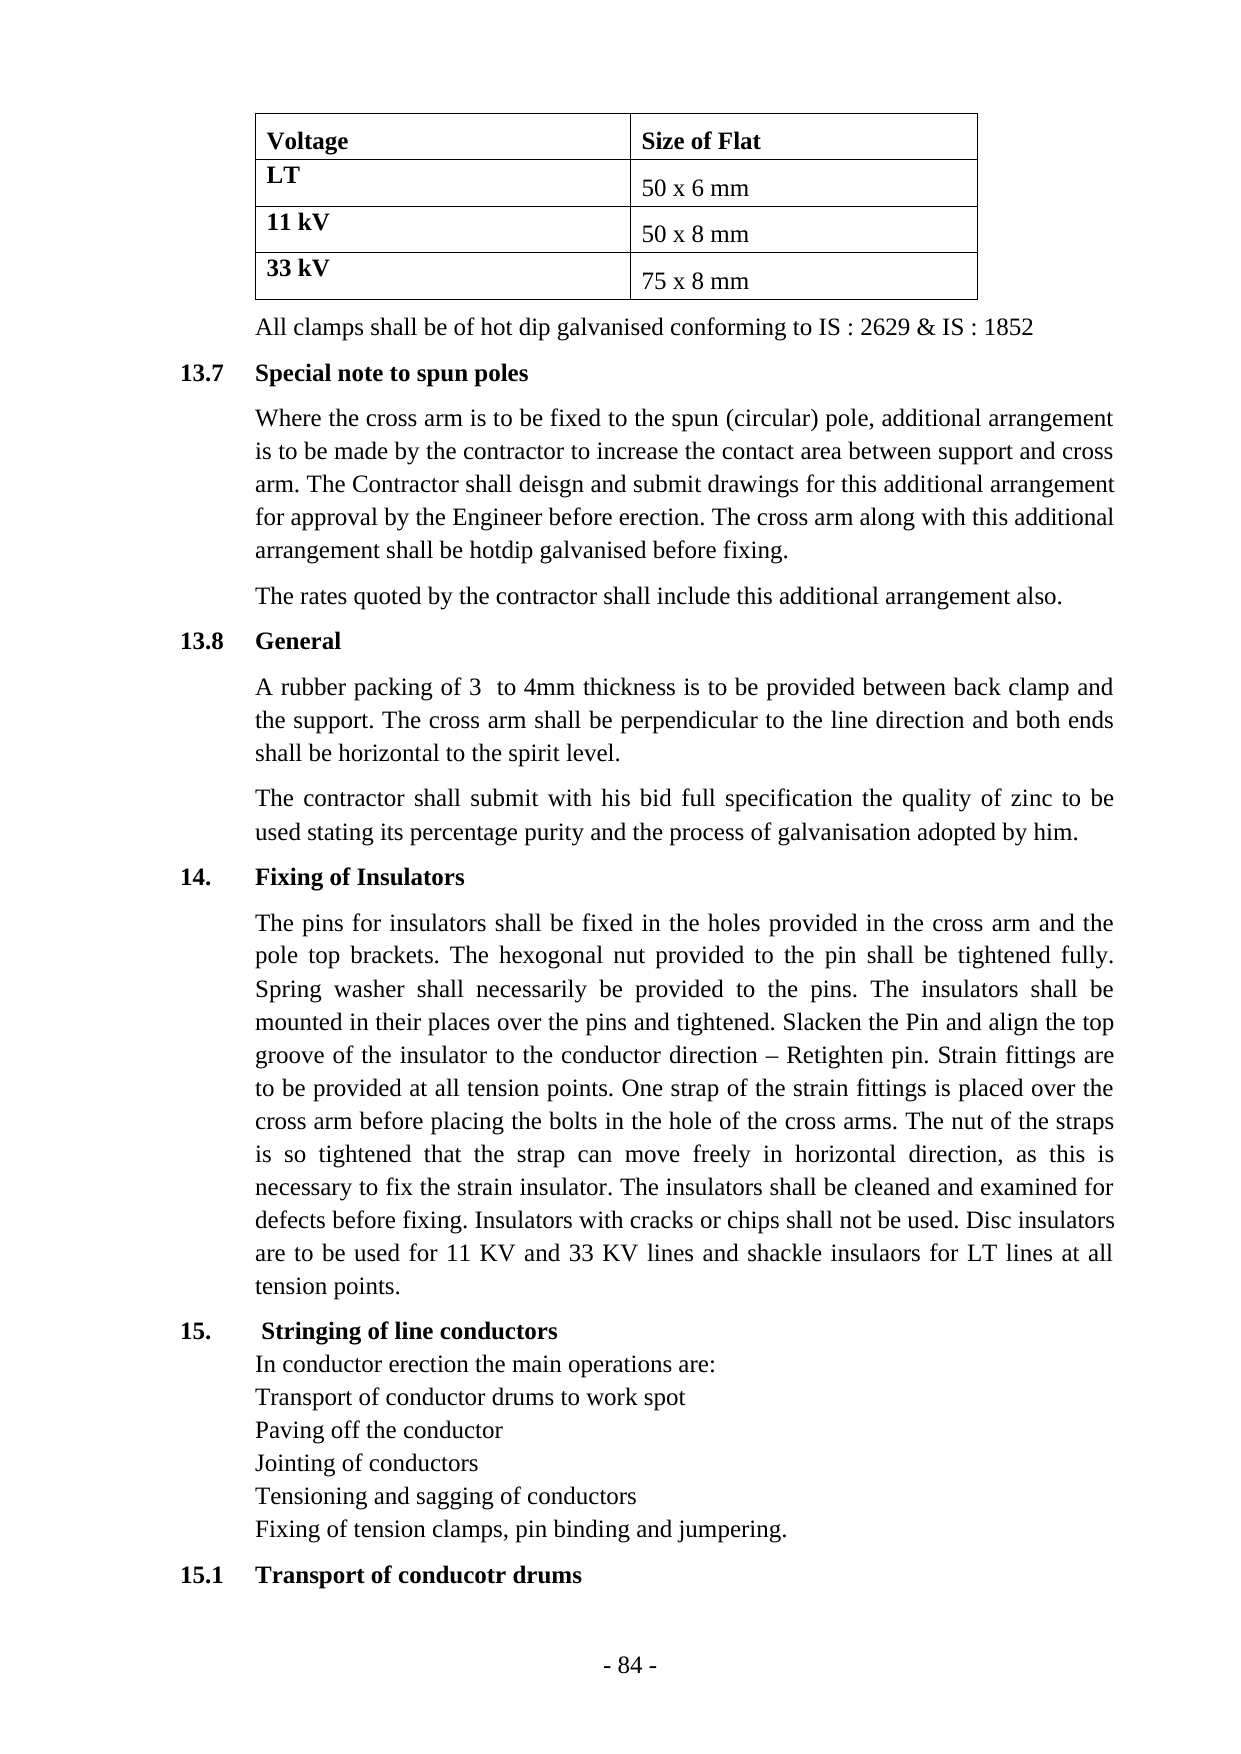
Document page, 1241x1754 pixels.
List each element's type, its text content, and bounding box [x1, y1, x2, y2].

text Fixing of tension clamps, pin binding and jumpering. [180, 1514, 1115, 1543]
text 14. Fixing of Insulators [180, 862, 1115, 891]
text Paving off the conductor [180, 1415, 1115, 1444]
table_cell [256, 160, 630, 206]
text All clamps shall be of hot dip galvanised conforming to IS : 2629 & IS : 1852 [255, 312, 1115, 341]
text 13.7 Special note to spun poles [180, 358, 1115, 387]
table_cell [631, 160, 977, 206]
text Tensioning and sagging of conductors [180, 1481, 1115, 1510]
text The pins for insulators shall be fixed in the holes provided in the cross arm and the pole top brackets. The hexogonal nut provided to the pin shall be tightened fully. Spring washer shall necessarily be provided to the pins. The insulators shall be mounted in their places over the pins and tightened. Slacken the Pin and align the top groove of the insulator to the conductor direction – Retighten pin. Strain fittings are to be provided at all tension points. One strap of the strain fittings is placed over the cross arm before placing the bolts in the hole of the cross arms. The nut of the straps is so tightened that the strap can move freely in horizontal direction, as this is necessary to fix the strain insulator. The insulators shall be cleaned and examined for defects before fixing. Insulators with cracks or chips shall not be used. Disc insulators are to be used for 11 KV and 33 KV lines and shackle insulaors for LT lines at all tension points. [255, 908, 1115, 1299]
text The contractor shall submit with his bid full specification the quality of zinc to be used stating its percentage purity and the process of galvanisation adopted by him. [255, 783, 1115, 845]
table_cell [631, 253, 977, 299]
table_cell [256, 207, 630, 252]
text Where the cross arm is to be fixed to the spun (circular) pole, additional arrangement is to be made by the contractor to increase the contact area between support and cross arm. The Contractor shall deisgn and submit drawings for this additional arrangement for approval by the Engineer before erection. The cross arm along with this additional arrangement shall be hotdip galvanised before fixing. [255, 403, 1115, 564]
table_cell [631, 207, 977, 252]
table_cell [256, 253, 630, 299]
text Jointing of conductors [180, 1448, 1115, 1477]
text A rubber packing of 3 to 4mm thickness is to be provided between back clamp and the support. The cross arm shall be perpendicular to the line direction and both ends shall be horizontal to the spirit level. [255, 672, 1115, 767]
text Transport of conductor drums to work spot [180, 1382, 1115, 1411]
text The rates quoted by the contractor shall include this additional arrangement also. [255, 581, 1115, 610]
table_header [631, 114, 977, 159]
text 15. Stringing of line conductors [180, 1316, 1115, 1345]
text 15.1 Transport of conducotr drums [180, 1560, 1115, 1589]
text In conductor erection the main operations are: [255, 1349, 1115, 1378]
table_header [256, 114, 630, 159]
text 13.8 General [180, 626, 1115, 655]
